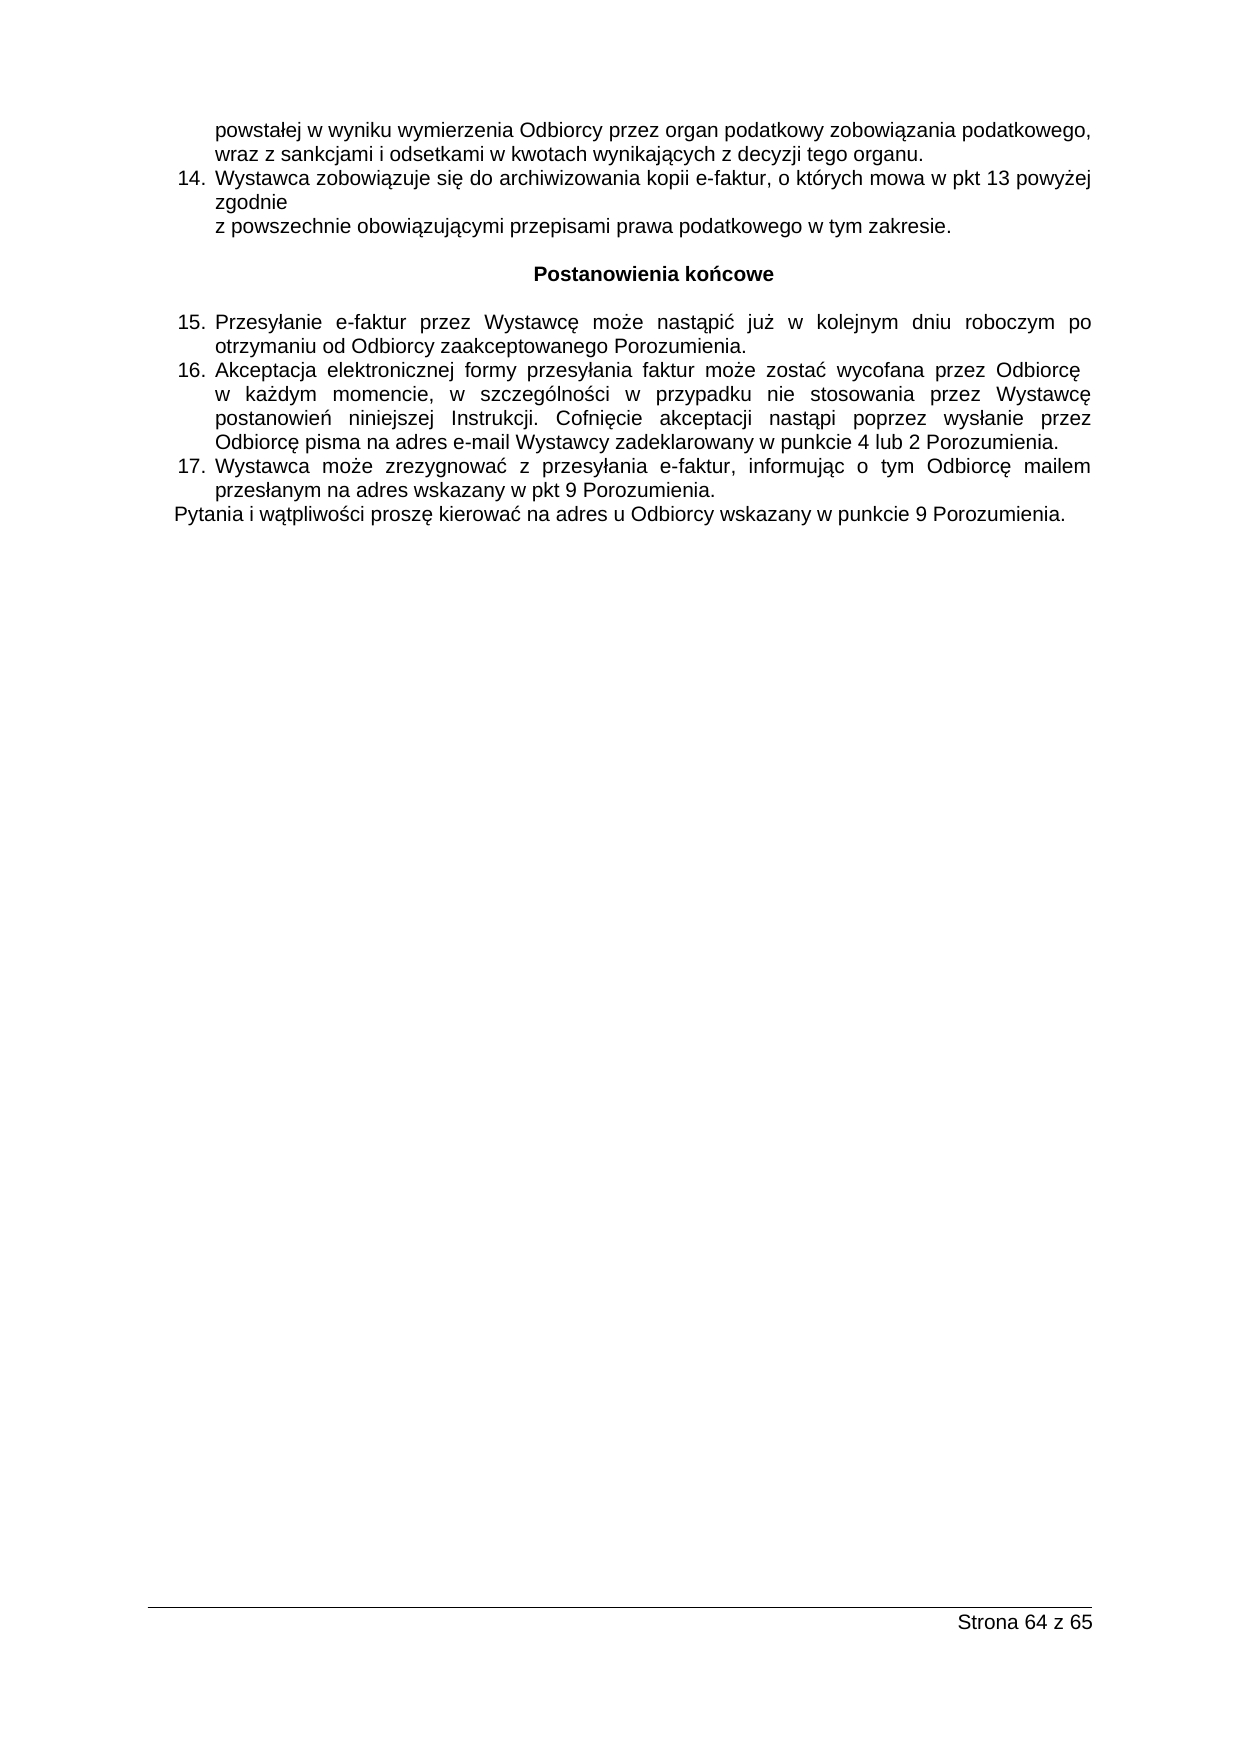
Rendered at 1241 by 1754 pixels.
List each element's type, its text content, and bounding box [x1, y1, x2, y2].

list Wystawca może zrezygnować z przesyłania e-faktur, informując o tym Odbiorcę mailem przesłanym na adres wskazany w pkt 9 Porozumienia. [177, 453, 1092, 501]
list Akceptacja elektronicznej formy przesyłania faktur może zostać wycofana przez Odbiorcę w każdym momencie, w szczególności w przypadku nie stosowania przez Wystawcę postanowień niniejszej Instrukcji. Cofnięcie akceptacji nastąpi poprzez wysłanie przez Odbiorcę pisma na adres e-mail Wystawcy zadeklarowany w punkcie 4 lub 2 Porozumienia. [177, 358, 1092, 453]
list Wystawca zobowiązuje się do archiwizowania kopii e-faktur, o których mowa w pkt 13 powyżej zgodnie z powszechnie obowiązującymi przepisami prawa podatkowego w tym zakresie. [177, 166, 1092, 238]
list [177, 118, 1092, 166]
list Przesyłanie e-faktur przez Wystawcę może nastąpić już w kolejnym dniu roboczym po otrzymaniu od Odbiorcy zaakceptowanego Porozumienia. [177, 310, 1092, 358]
text Pytania i wątpliwości proszę kierować na adres u Odbiorcy wskazany w punkcie 9 Porozumienia. [148, 501, 1092, 745]
text Postanowienia końcowe [215, 262, 1092, 286]
